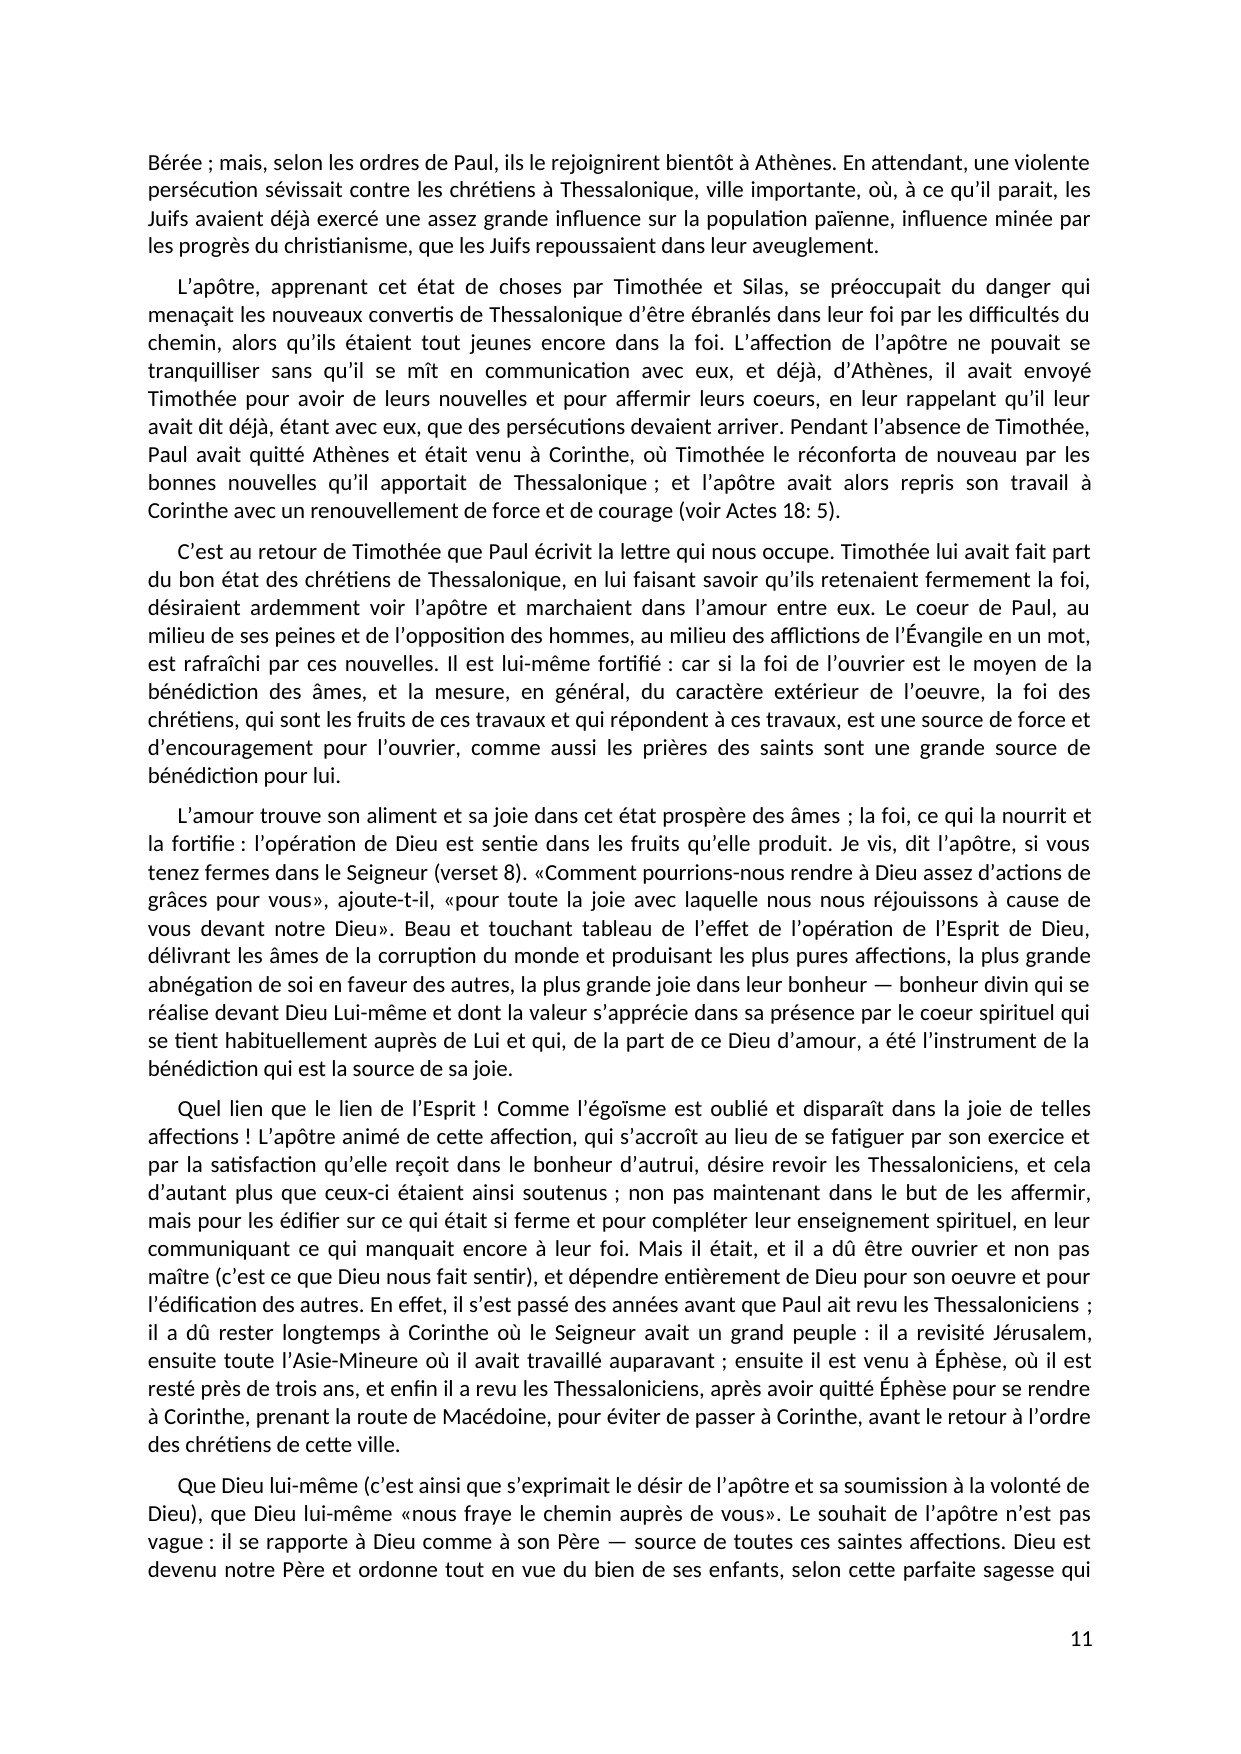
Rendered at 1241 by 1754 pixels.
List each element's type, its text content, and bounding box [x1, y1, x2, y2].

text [148, 148, 1093, 260]
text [148, 1471, 1093, 1583]
text L’apôtre, apprenant cet état de choses par Timothée et Silas, se préoccupait du danger qui menaçait les nouveaux convertis de Thessalonique d’être ébranlés dans leur foi par les difficultés du chemin, alors qu’ils étaient tout jeunes encore dans la foi. L’affection de l’apôtre ne pouvait se tranquilliser sans qu’il se mît en communication avec eux, et déjà, d’Athènes, il avait envoyé Timothée pour avoir de leurs nouvelles et pour affermir leurs coeurs, en leur rappelant qu’il leur avait dit déjà, étant avec eux, que des persécutions devaient arriver. Pendant l’absence de Timothée, Paul avait quitté Athènes et était venu à Corinthe, où Timothée le réconforta de nouveau par les bonnes nouvelles qu’il apportait de Thessalonique ; et l’apôtre avait alors repris son travail à Corinthe avec un renouvellement de force et de courage (voir Actes 18: 5). [148, 272, 1093, 524]
text L’amour trouve son aliment et sa joie dans cet état prospère des âmes ; la foi, ce qui la nourrit et la fortifie : l’opération de Dieu est sentie dans les fruits qu’elle produit. Je vis, dit l’apôtre, si vous tenez fermes dans le Seigneur (verset 8). «Comment pourrions-nous rendre à Dieu assez d’actions de grâces pour vous», ajoute-t-il, «pour toute la joie avec laquelle nous nous réjouissons à cause de vous devant notre Dieu». Beau et touchant tableau de l’effet de l’opération de l’Esprit de Dieu, délivrant les âmes de la corruption du monde et produisant les plus pures affections, la plus grande abnégation de soi en faveur des autres, la plus grande joie dans leur bonheur — bonheur divin qui se réalise devant Dieu Lui-même et dont la valeur s’apprécie dans sa présence par le coeur spirituel qui se tient habituellement auprès de Lui et qui, de la part de ce Dieu d’amour, a été l’instrument de la bénédiction qui est la source de sa joie. [148, 802, 1093, 1082]
text Quel lien que le lien de l’Esprit ! Comme l’égoïsme est oublié et disparaît dans la joie de telles affections ! L’apôtre animé de cette affection, qui s’accroît au lieu de se fatiguer par son exercice et par la satisfaction qu’elle reçoit dans le bonheur d’autrui, désire revoir les Thessaloniciens, et cela d’autant plus que ceux-ci étaient ainsi soutenus ; non pas maintenant dans le but de les affermir, mais pour les édifier sur ce qui était si ferme et pour compléter leur enseignement spirituel, en leur communiquant ce qui manquait encore à leur foi. Mais il était, et il a dû être ouvrier et non pas maître (c’est ce que Dieu nous fait sentir), et dépendre entièrement de Dieu pour son oeuvre et pour l’édification des autres. En effet, il s’est passé des années avant que Paul ait revu les Thessaloniciens ; il a dû rester longtemps à Corinthe où le Seigneur avait un grand peuple : il a revisité Jérusalem, ensuite toute l’Asie-Mineure où il avait travaillé auparavant ; ensuite il est venu à Éphèse, où il est resté près de trois ans, et enfin il a revu les Thessaloniciens, après avoir quitté Éphèse pour se rendre à Corinthe, prenant la route de Macédoine, pour éviter de passer à Corinthe, avant le retour à l’ordre des chrétiens de cette ville. [148, 1094, 1093, 1458]
text C’est au retour de Timothée que Paul écrivit la lettre qui nous occupe. Timothée lui avait fait part du bon état des chrétiens de Thessalonique, en lui faisant savoir qu’ils retenaient fermement la foi, désiraient ardemment voir l’apôtre et marchaient dans l’amour entre eux. Le coeur de Paul, au milieu de ses peines et de l’opposition des hommes, au milieu des afflictions de l’Évangile en un mot, est rafraîchi par ces nouvelles. Il est lui-même fortifié : car si la foi de l’ouvrier est le moyen de la bénédiction des âmes, et la mesure, en général, du caractère extérieur de l’oeuvre, la foi des chrétiens, qui sont les fruits de ces travaux et qui répondent à ces travaux, est une source de force et d’encouragement pour l’ouvrier, comme aussi les prières des saints sont une grande source de bénédiction pour lui. [148, 537, 1093, 789]
